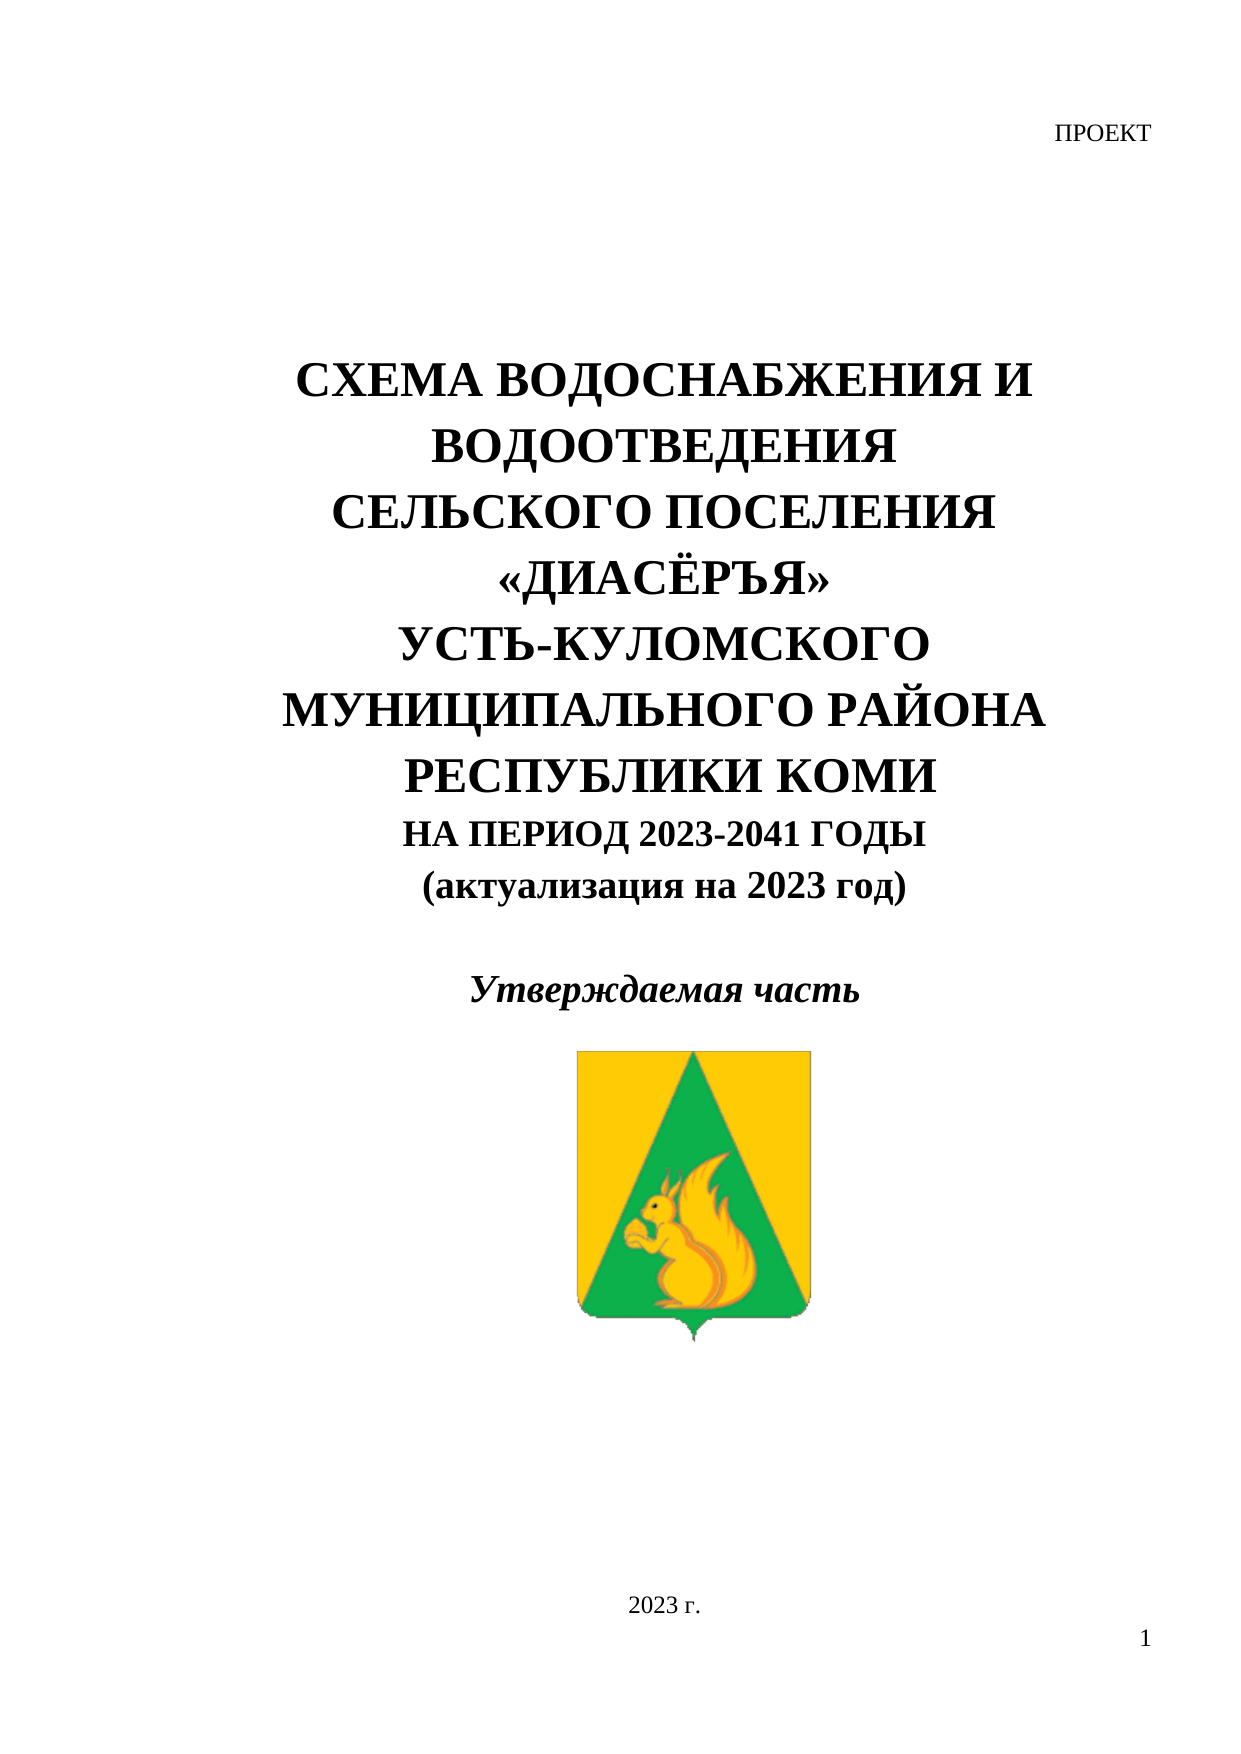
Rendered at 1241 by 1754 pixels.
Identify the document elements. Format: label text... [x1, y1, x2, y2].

text Утверждаемая часть [177, 966, 1152, 1011]
text 2023 г. [177, 1590, 1152, 1618]
text УСТЬ-КУЛОМСКОГО МУНИЦИПАЛЬНОГО РАЙОНА [177, 613, 1152, 737]
text ПРОЕКТ [177, 118, 1152, 147]
text СХЕМА ВОДОСНАБЖЕНИЯ И ВОДООТВЕДЕНИЯ [177, 349, 1152, 473]
text НА ПЕРИОД 2023-2041 ГОДЫ [177, 812, 1152, 855]
picture [576, 1051, 812, 1344]
text (актуализация на 2023 год) [177, 861, 1152, 907]
text СЕЛЬСКОГО ПОСЕЛЕНИЯ «ДИАСЁРЪЯ» [177, 481, 1152, 605]
text РЕСПУБЛИКИ КОМИ [177, 746, 1152, 803]
